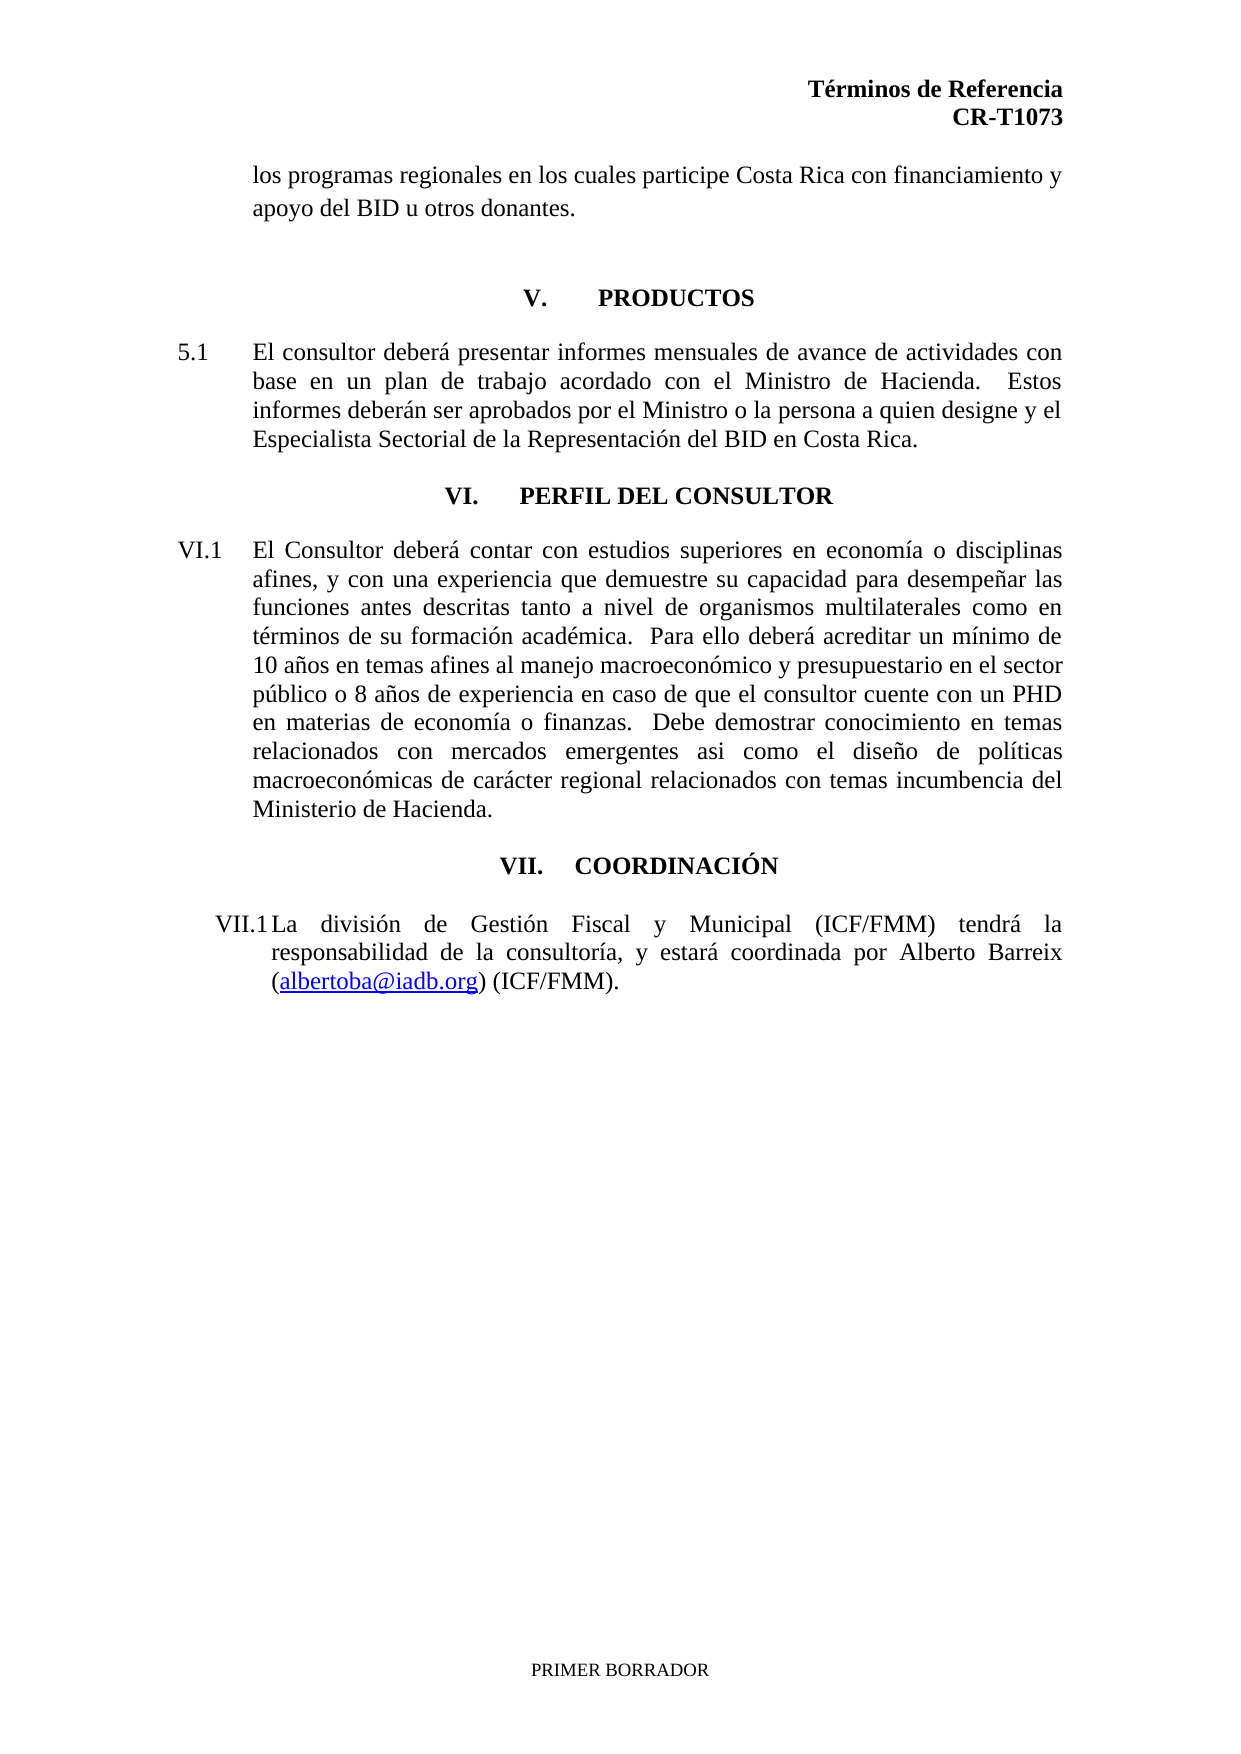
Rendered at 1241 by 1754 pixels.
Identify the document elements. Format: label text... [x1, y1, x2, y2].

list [177, 160, 1063, 222]
text 5.1 El consultor deberá presentar informes mensuales de avance de actividades con base en un plan de trabajo acordado con el Ministro de Hacienda. Estos informes deberán ser aprobados por el Ministro o la persona a quien designe y el Especialista Sectorial de la Representación del BID en Costa Rica. [177, 337, 1063, 452]
list El Consultor deberá contar con estudios superiores en economía o disciplinas afines, y con una experiencia que demuestre su capacidad para desempeñar las funciones antes descritas tanto a nivel de organismos multilaterales como en términos de su formación académica. Para ello deberá acreditar un mínimo de 10 años en temas afines al manejo macroeconómico y presupuestario en el sector público o 8 años de experiencia en caso de que el consultor cuente con un PHD en materias de economía o finanzas. Debe demostrar conocimiento en temas relacionados con mercados emergentes asi como el diseño de políticas macroeconómicas de carácter regional relacionados con temas incumbencia del Ministerio de Hacienda. [177, 535, 1063, 822]
list COORDINACIÓN [215, 851, 1063, 880]
list PERFIL DEL CONSULTOR [215, 481, 1063, 510]
list PRODUCTOS [215, 283, 1063, 312]
list La división de Gestión Fiscal y Municipal (ICF/FMM) tendrá la responsabilidad de la consultoría, y estará coordinada por Alberto Barreix (albertoba@iadb.org) (ICF/FMM). [215, 909, 1063, 995]
